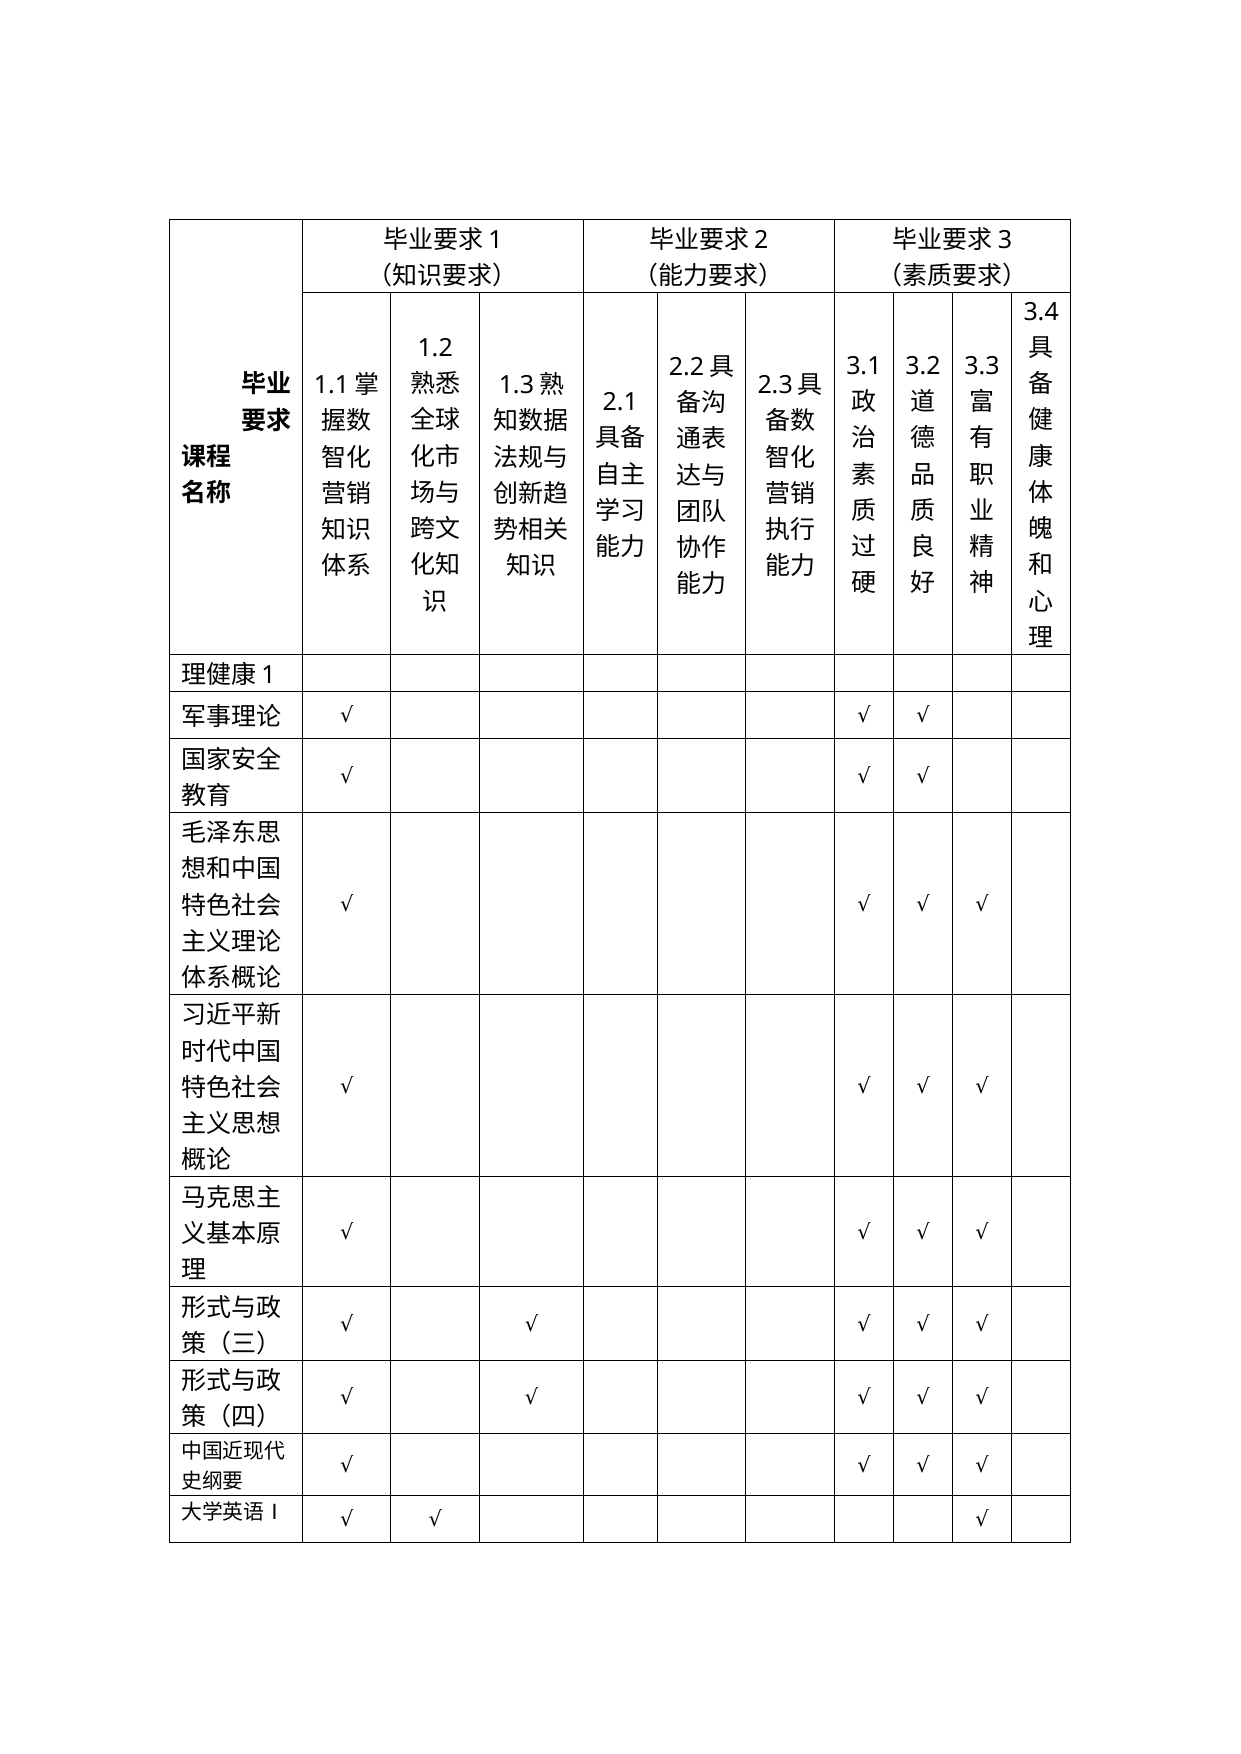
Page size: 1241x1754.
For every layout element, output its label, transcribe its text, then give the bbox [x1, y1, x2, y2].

table_cell [746, 1287, 834, 1359]
table_cell [584, 1361, 657, 1433]
table_cell √ [303, 1287, 390, 1359]
table_cell [953, 655, 1011, 691]
table_cell [584, 1434, 657, 1494]
table_cell [835, 655, 893, 691]
table_cell [1012, 1361, 1070, 1433]
table_cell [1012, 1496, 1070, 1542]
table_cell [391, 655, 479, 691]
table_cell [658, 739, 745, 812]
table_cell [391, 995, 479, 1176]
table_cell [480, 1177, 583, 1286]
table_cell [584, 1496, 657, 1542]
table_cell √ [480, 1361, 583, 1433]
table_cell √ [303, 692, 390, 738]
table_cell 习近平新时代中国特色社会主义思想概论 [170, 995, 302, 1176]
table_cell [480, 739, 583, 812]
table_cell [480, 1434, 583, 1494]
table_cell √ [480, 1287, 583, 1359]
table_cell √ [894, 1434, 952, 1494]
table_header 毕业要求1 （知识要求） [303, 220, 583, 292]
table_cell 军事理论 [170, 692, 302, 738]
table_cell √ [835, 739, 893, 812]
table_cell [584, 1177, 657, 1286]
table_cell [584, 1287, 657, 1359]
table_cell 2.1具备自主学习能力 [584, 293, 657, 653]
table_cell 1.2 熟悉全球化市场与跨文化知识 [391, 293, 479, 653]
table_cell [894, 655, 952, 691]
table_cell √ [894, 813, 952, 994]
table_cell [1012, 739, 1070, 812]
table_cell [658, 1496, 745, 1542]
table_cell √ [894, 1177, 952, 1286]
table_cell [746, 813, 834, 994]
table_cell 3.2道德品质良好 [894, 293, 952, 653]
table_cell [584, 995, 657, 1176]
table_cell √ [894, 692, 952, 738]
table_cell [658, 1361, 745, 1433]
table_cell √ [303, 1361, 390, 1433]
table_cell √ [953, 813, 1011, 994]
table_cell [746, 655, 834, 691]
table_cell 1.3熟知数据法规与创新趋势相关知识 [480, 293, 583, 653]
table_cell √ [894, 1361, 952, 1433]
table_cell [746, 995, 834, 1176]
table_cell [584, 655, 657, 691]
table_cell [658, 1434, 745, 1494]
table_cell √ [953, 995, 1011, 1176]
table_cell √ [835, 1361, 893, 1433]
table_cell √ [391, 1496, 479, 1542]
table_cell [658, 1287, 745, 1359]
table_cell 马克思主义基本原理 [170, 1177, 302, 1286]
table_cell √ [835, 1434, 893, 1494]
table_cell 2.3具备数智化营销执行能力 [746, 293, 834, 653]
table_cell [1012, 1177, 1070, 1286]
table_cell √ [953, 1177, 1011, 1286]
table_cell 3.1政治素质过硬 [835, 293, 893, 653]
table_cell [1012, 1434, 1070, 1494]
table_header 毕业要求3 （素质要求） [835, 220, 1070, 292]
table_cell [658, 813, 745, 994]
table_cell √ [953, 1361, 1011, 1433]
table_cell 中国近现代史纲要 [170, 1434, 302, 1494]
table_cell [746, 1361, 834, 1433]
table_cell [1012, 692, 1070, 738]
table_cell √ [894, 995, 952, 1176]
table_cell [391, 1434, 479, 1494]
table_cell [746, 1434, 834, 1494]
table_cell 形式与政策（三） [170, 1287, 302, 1359]
table_cell √ [835, 813, 893, 994]
table_cell [584, 813, 657, 994]
table_cell [391, 692, 479, 738]
table_cell [391, 1177, 479, 1286]
table_cell [480, 655, 583, 691]
table_cell [584, 739, 657, 812]
table_cell √ [303, 655, 390, 691]
table_cell 2.2具备沟通表达与团队协作能力 [658, 293, 745, 653]
table_cell √ [953, 1287, 1011, 1359]
table_cell [658, 655, 745, 691]
table_cell √ [303, 1177, 390, 1286]
table_cell [746, 739, 834, 812]
table_cell √ [303, 1434, 390, 1494]
table_cell [480, 1496, 583, 1542]
table_cell √ [835, 995, 893, 1176]
table_cell [584, 692, 657, 738]
table_cell [746, 692, 834, 738]
table_cell [480, 692, 583, 738]
table_cell [658, 692, 745, 738]
table_cell [391, 1287, 479, 1359]
table_header 毕业要求2 （能力要求） [584, 220, 834, 292]
table_cell [391, 1361, 479, 1433]
table_cell [658, 1177, 745, 1286]
table_cell √ [303, 813, 390, 994]
table_cell 大学英语Ⅰ [170, 1496, 302, 1542]
table_cell [480, 995, 583, 1176]
table_cell [391, 739, 479, 812]
table_cell √ [835, 1177, 893, 1286]
table_cell √ [303, 1496, 390, 1542]
table_cell [835, 1496, 893, 1542]
table_cell [658, 995, 745, 1176]
table_cell 3.3富有职业精神 [953, 293, 1011, 653]
table_cell [1012, 995, 1070, 1176]
table_cell 国家安全教育 [170, 739, 302, 812]
table_cell [894, 1496, 952, 1542]
table_cell √ [303, 995, 390, 1176]
table_cell √ [1012, 655, 1070, 691]
table_cell 3.4具备健康体魄和心理 [1012, 293, 1070, 653]
table_cell [953, 739, 1011, 812]
table_cell [953, 692, 1011, 738]
table_cell [746, 1496, 834, 1542]
table_cell [1012, 813, 1070, 994]
table_cell [746, 1177, 834, 1286]
table_cell √ [953, 1434, 1011, 1494]
table_cell [480, 813, 583, 994]
table_cell 形式与政策（四） [170, 1361, 302, 1433]
table_cell √ [953, 1496, 1011, 1542]
table_cell [1012, 1287, 1070, 1359]
table_cell √ [894, 1287, 952, 1359]
table_cell 大学生心理健康1 [170, 655, 302, 691]
table_cell 毛泽东思想和中国特色社会主义理论体系概论 [170, 813, 302, 994]
table_cell √ [303, 739, 390, 812]
table_cell [391, 813, 479, 994]
table_cell √ [835, 692, 893, 738]
table_cell √ [835, 1287, 893, 1359]
table_cell √ [894, 739, 952, 812]
table_cell 1.1掌握数智化营销知识体系 [303, 293, 390, 653]
table_header 毕业 要求 课程 名称 [170, 220, 302, 653]
